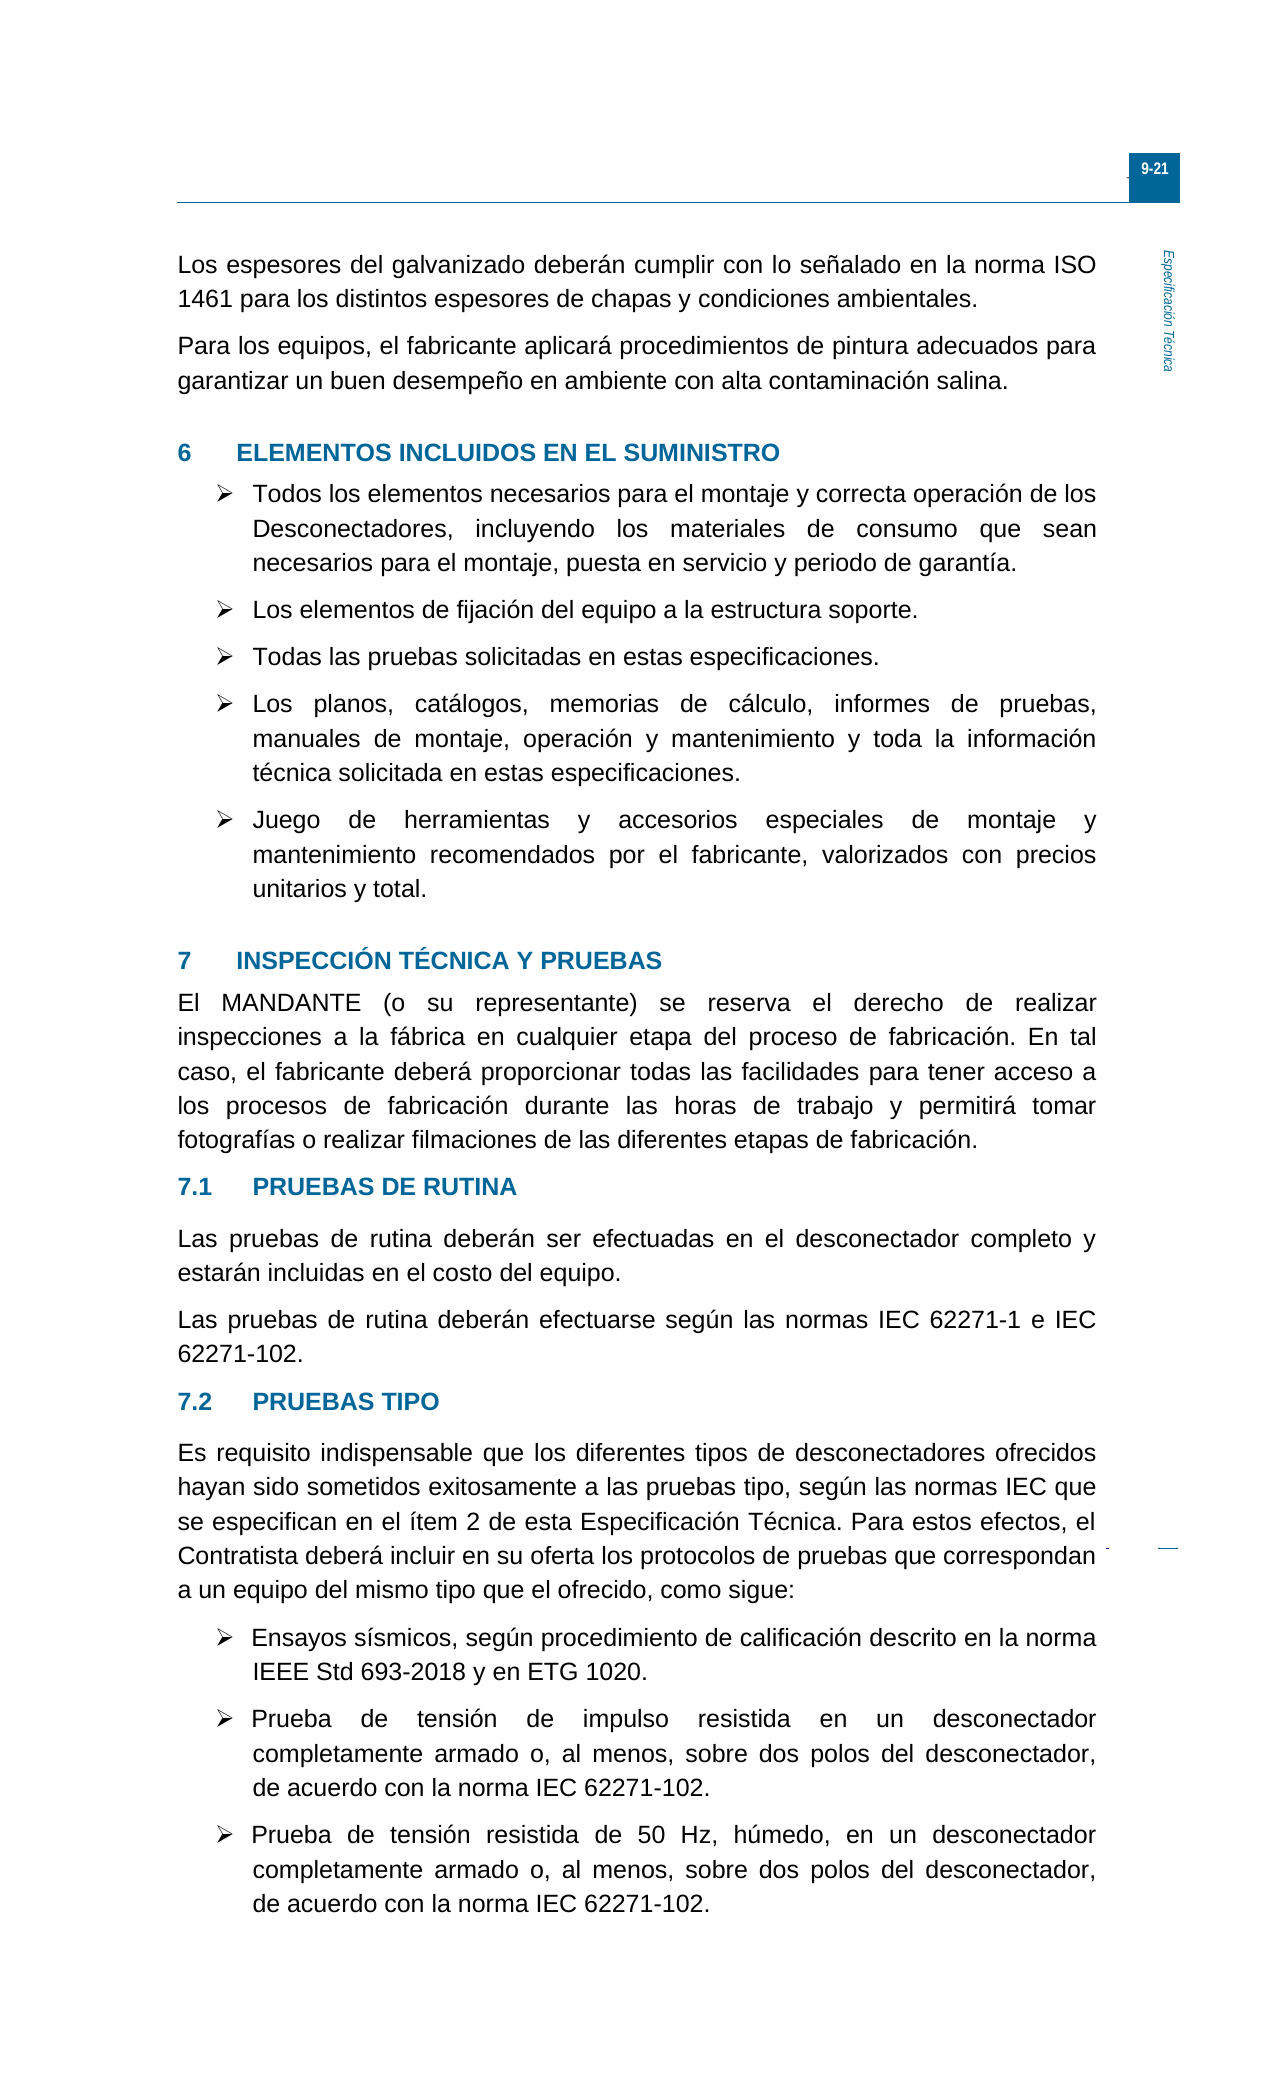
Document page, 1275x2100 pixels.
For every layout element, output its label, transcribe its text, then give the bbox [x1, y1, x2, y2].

list Los planos, catálogos, memorias de cálculo, informes de pruebas, manuales de montaje, operación y mantenimiento y toda la información técnica solicitada en estas especificaciones. [215, 689, 1098, 787]
list Todas las pruebas solicitadas en estas especificaciones. [215, 642, 1098, 671]
subtitle ELEMENTOS INClUIDOS EN EL SUMINISTRO [177, 438, 1098, 466]
list Todos los elementos necesarios para el montaje y correcta operación de los Desconectadores, incluyendo los materiales de consumo que sean necesarios para el montaje, puesta en servicio y periodo de garantía. [215, 479, 1098, 577]
text Las pruebas de rutina deberán ser efectuadas en el desconectador completo y estarán incluidas en el costo del equipo. [177, 1223, 1098, 1287]
text Es requisito indispensable que los diferentes tipos de desconectadores ofrecidos hayan sido sometidos exitosamente a las pruebas tipo, según las normas IEC que se especifican en el ítem 2 de esta Especificación Técnica. Para estos efectos, el Contratista deberá incluir en su oferta los protocolos de pruebas que correspondan a un equipo del mismo tipo que el ofrecido, como sigue: [177, 1438, 1098, 1604]
subtitle INSPECCIÓN TÉCNICA Y PRUEBAS [177, 946, 1098, 975]
list Juego de herramientas y accesorios especiales de montaje y mantenimiento recomendados por el fabricante, valorizados con precios unitarios y total. [215, 805, 1098, 903]
subtitle pruebas tipo [177, 1386, 1098, 1415]
list Ensayos sísmicos, según procedimiento de calificación descrito en la norma IEEE Std 693-2018 y en ETG 1020. [215, 1622, 1098, 1686]
text Las pruebas de rutina deberán efectuarse según las normas IEC 62271-1 e IEC 62271-102. [177, 1305, 1098, 1368]
text El MANDANTE (o su representante) se reserva el derecho de realizar inspecciones a la fábrica en cualquier etapa del proceso de fabricación. En tal caso, el fabricante deberá proporcionar todas las facilidades para tener acceso a los procesos de fabricación durante las horas de trabajo y permitirá tomar fotografías o realizar filmaciones de las diferentes etapas de fabricación. [177, 987, 1098, 1154]
list Prueba de tensión de impulso resistida en un desconectador completamente armado o, al menos, sobre dos polos del desconectador, de acuerdo con la norma IEC 62271-102. [215, 1704, 1098, 1802]
list Prueba de tensión resistida de 50 Hz, húmedo, en un desconectador completamente armado o, al menos, sobre dos polos del desconectador, de acuerdo con la norma IEC 62271-102. [215, 1820, 1098, 1918]
subtitle PRUEBAS DE RUTINA [177, 1172, 1098, 1201]
text Los espesores del galvanizado deberán cumplir con lo señalado en la norma ISO 1461 para los distintos espesores de chapas y condiciones ambientales. [177, 250, 1098, 313]
text Para los equipos, el fabricante aplicará procedimientos de pintura adecuados para garantizar un buen desempeño en ambiente con alta contaminación salina. [177, 331, 1098, 394]
list Los elementos de fijación del equipo a la estructura soporte. [215, 595, 1098, 624]
